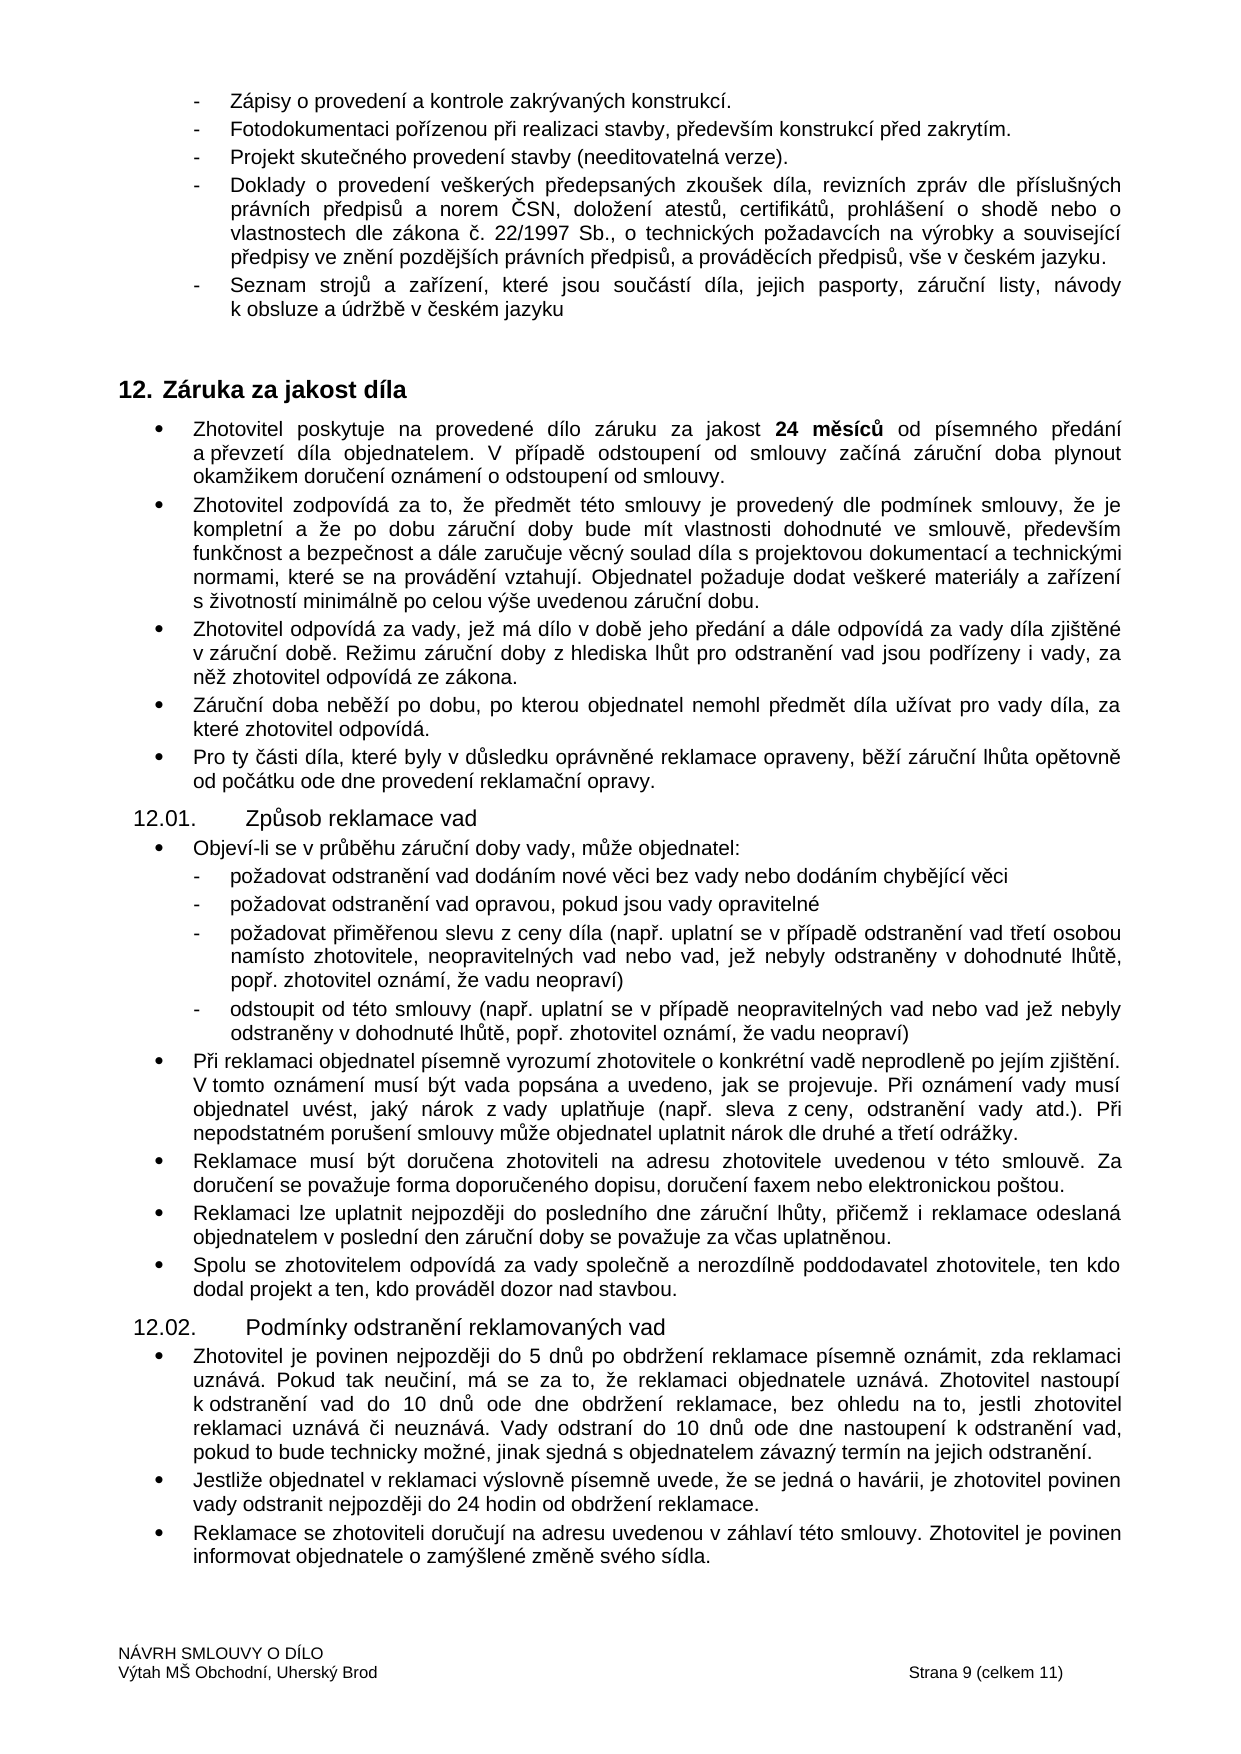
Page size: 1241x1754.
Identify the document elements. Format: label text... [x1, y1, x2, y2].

text Zhotovitel je povinen nejpozději do 5 dnů po obdržení reklamace písemně oznámit, zda reklamaci uznává. Pokud tak neučiní, má se za to, že reklamaci objednatele uznává. Zhotovitel nastoupí k odstranění vad do 10 dnů ode dne obdržení reklamace, bez ohledu na to, jestli zhotovitel reklamaci uznává či neuznává. Vady odstraní do 10 dnů ode dne nastoupení k odstranění vad, pokud to bude technicky možné, jinak sjedná s objednatelem závazný termín na jejich odstranění. [155, 1344, 1122, 1464]
text Objeví-li se v průběhu záruční doby vady, může objednatel: [155, 836, 1122, 860]
text - Zápisy o provedení a kontrole zakrývaných konstrukcí. [193, 89, 1122, 113]
text - Projekt skutečného provedení stavby (needitovatelná verze). [193, 145, 1122, 169]
text Spolu se zhotovitelem odpovídá za vady společně a nerozdílně poddodavatel zhotovitele, ten kdo dodal projekt a ten, kdo prováděl dozor nad stavbou. [155, 1253, 1122, 1301]
text Zhotovitel poskytuje na provedené dílo záruku za jakost 24 měsíců od písemného předání a převzetí díla objednatelem. V případě odstoupení od smlouvy začíná záruční doba plynout okamžikem doručení oznámení o odstoupení od smlouvy. [155, 416, 1122, 488]
text - Doklady o provedení veškerých předepsaných zkoušek díla, revizních zpráv dle příslušných právních předpisů a norem ČSN, doložení atestů, certifikátů, prohlášení o shodě nebo o vlastnostech dle zákona č. 22/1997 Sb., o technických požadavcích na výrobky a související předpisy ve znění pozdějších právních předpisů, a prováděcích předpisů, vše v českém jazyku. [193, 173, 1122, 269]
subtitle Způsob reklamace vad [133, 805, 1122, 832]
text Zhotovitel zodpovídá za to, že předmět této smlouvy je provedený dle podmínek smlouvy, že je kompletní a že po dobu záruční doby bude mít vlastnosti dohodnuté ve smlouvě, především funkčnost a bezpečnost a dále zaručuje věcný soulad díla s projektovou dokumentací a technickými normami, které se na provádění vztahují. Objednatel požaduje dodat veškeré materiály a zařízení s životností minimálně po celou výše uvedenou záruční dobu. [155, 492, 1122, 612]
text Jestliže objednatel v reklamaci výslovně písemně uvede, že se jedná o havárii, je zhotovitel povinen vady odstranit nejpozději do 24 hodin od obdržení reklamace. [155, 1468, 1122, 1516]
text Reklamaci lze uplatnit nejpozději do posledního dne záruční lhůty, přičemž i reklamace odeslaná objednatelem v poslední den záruční doby se považuje za včas uplatněnou. [155, 1201, 1122, 1249]
text Při reklamaci objednatel písemně vyrozumí zhotovitele o konkrétní vadě neprodleně po jejím zjištění. V tomto oznámení musí být vada popsána a uvedeno, jak se projevuje. Při oznámení vady musí objednatel uvést, jaký nárok z vady uplatňuje (např. sleva z ceny, odstranění vady atd.). Při nepodstatném porušení smlouvy může objednatel uplatnit nárok dle druhé a třetí odrážky. [155, 1048, 1122, 1144]
text Reklamace se zhotoviteli doručují na adresu uvedenou v záhlaví této smlouvy. Zhotovitel je povinen informovat objednatele o zamýšlené změně svého sídla. [155, 1520, 1122, 1568]
text - požadovat přiměřenou slevu z ceny díla (např. uplatní se v případě odstranění vad třetí osobou namísto zhotovitele, neopravitelných vad nebo vad, jež nebyly odstraněny v dohodnuté lhůtě, popř. zhotovitel oznámí, že vadu neopraví) [193, 920, 1122, 992]
subtitle Podmínky odstranění reklamovaných vad [133, 1313, 1122, 1340]
text Záruční doba neběží po dobu, po kterou objednatel nemohl předmět díla užívat pro vady díla, za které zhotovitel odpovídá. [155, 693, 1122, 741]
text - požadovat odstranění vad opravou, pokud jsou vady opravitelné [193, 892, 1122, 916]
subtitle Záruka za jakost díla [118, 375, 1122, 404]
text Zhotovitel odpovídá za vady, jež má dílo v době jeho předání a dále odpovídá za vady díla zjištěné v záruční době. Režimu záruční doby z hlediska lhůt pro odstranění vad jsou podřízeny i vady, za něž zhotovitel odpovídá ze zákona. [155, 617, 1122, 688]
text Reklamace musí být doručena zhotoviteli na adresu zhotovitele uvedenou v této smlouvě. Za doručení se považuje forma doporučeného dopisu, doručení faxem nebo elektronickou poštou. [155, 1149, 1122, 1197]
text - požadovat odstranění vad dodáním nové věci bez vady nebo dodáním chybějící věci [193, 864, 1122, 888]
text - Seznam strojů a zařízení, které jsou součástí díla, jejich pasporty, záruční listy, návody k obsluze a údržbě v českém jazyku [193, 273, 1122, 321]
text Pro ty části díla, které byly v důsledku oprávněné reklamace opraveny, běží záruční lhůta opětovně od počátku ode dne provedení reklamační opravy. [155, 745, 1122, 793]
text - Fotodokumentaci pořízenou při realizaci stavby, především konstrukcí před zakrytím. [193, 117, 1122, 141]
text - odstoupit od této smlouvy (např. uplatní se v případě neopravitelných vad nebo vad jež nebyly odstraněny v dohodnuté lhůtě, popř. zhotovitel oznámí, že vadu neopraví) [193, 996, 1122, 1044]
